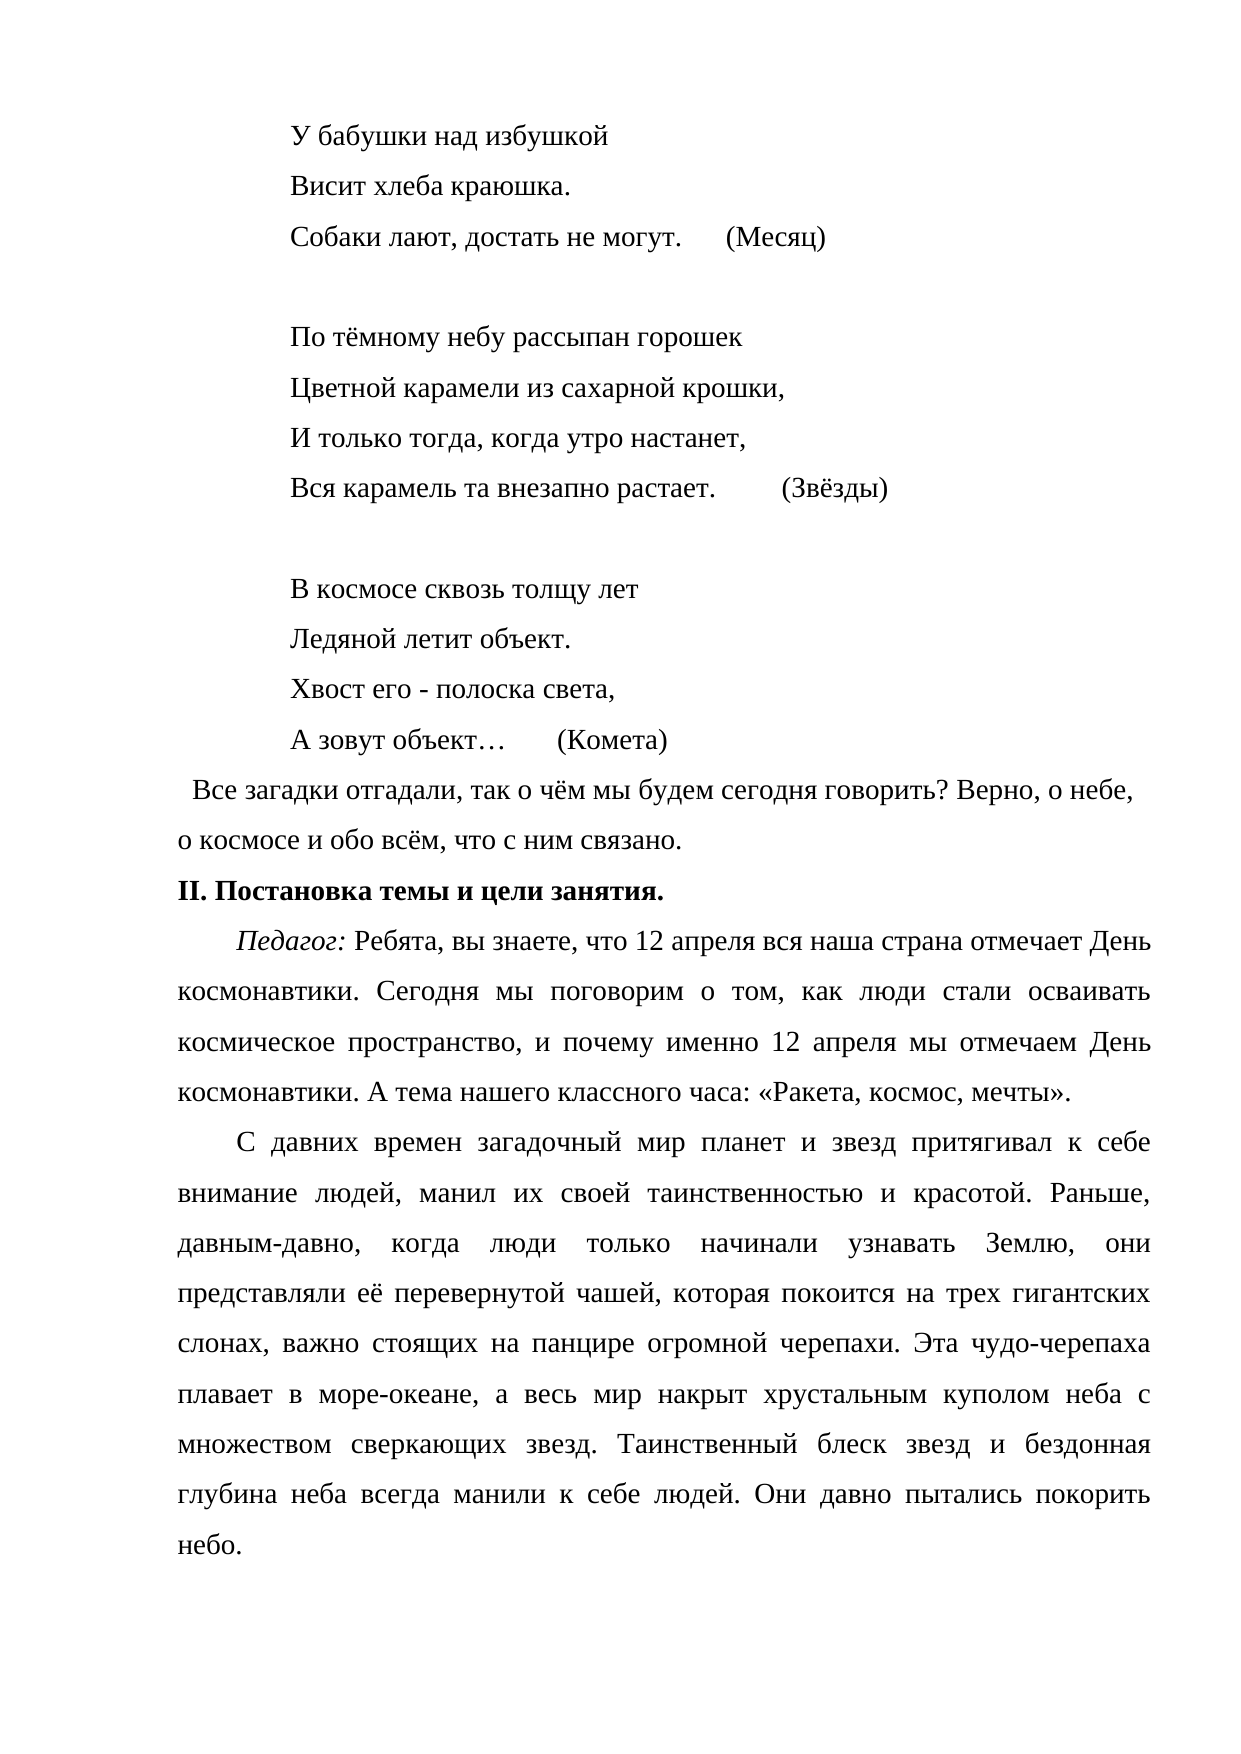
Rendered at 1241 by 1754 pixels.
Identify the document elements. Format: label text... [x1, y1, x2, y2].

text С давних времен загадочный мир планет и звезд притягивал к себе внимание людей, манил их своей таинственностью и красотой. Раньше, давным-давно, когда люди только начинали узнавать Землю, они представляли её перевернутой чашей, которая покоится на трех гигантских слонах, важно стоящих на панцире огромной черепахи. Эта чудо-черепаха плавает в море-океане, а весь мир накрыт хрустальным куполом неба с множеством сверкающих звезд. Таинственный блеск звезд и бездонная глубина неба всегда манили к себе людей. Они давно пытались покорить небо. [177, 1124, 1152, 1560]
text У бабушки над избушкой Висит хлеба краюшка. Собаки лают, достать не могут. (Месяц) [290, 118, 1152, 252]
text II. Постановка темы и цели занятия. [177, 873, 1152, 906]
text По тёмному небу рассыпан горошек Цветной карамели из сахарной крошки, И только тогда, когда утро настанет, Вся карамель та внезапно растает. (Звёзды) [290, 319, 1152, 504]
text Все загадки отгадали, так о чём мы будем сегодня говорить? Верно, о небе, о космосе и обо всём, что с ним связано. [177, 772, 1152, 856]
text Педагог: Ребята, вы знаете, что 12 апреля вся наша страна отмечает День космонавтики. Сегодня мы поговорим о том, как люди стали осваивать космическое пространство, и почему именно 12 апреля мы отмечаем День космонавтики. А тема нашего классного часа: «Ракета, космос, мечты». [177, 923, 1152, 1108]
text В космосе сквозь толщу лет Ледяной летит объект. Хвост его - полоска света, А зовут объект… (Комета) [290, 521, 1152, 755]
